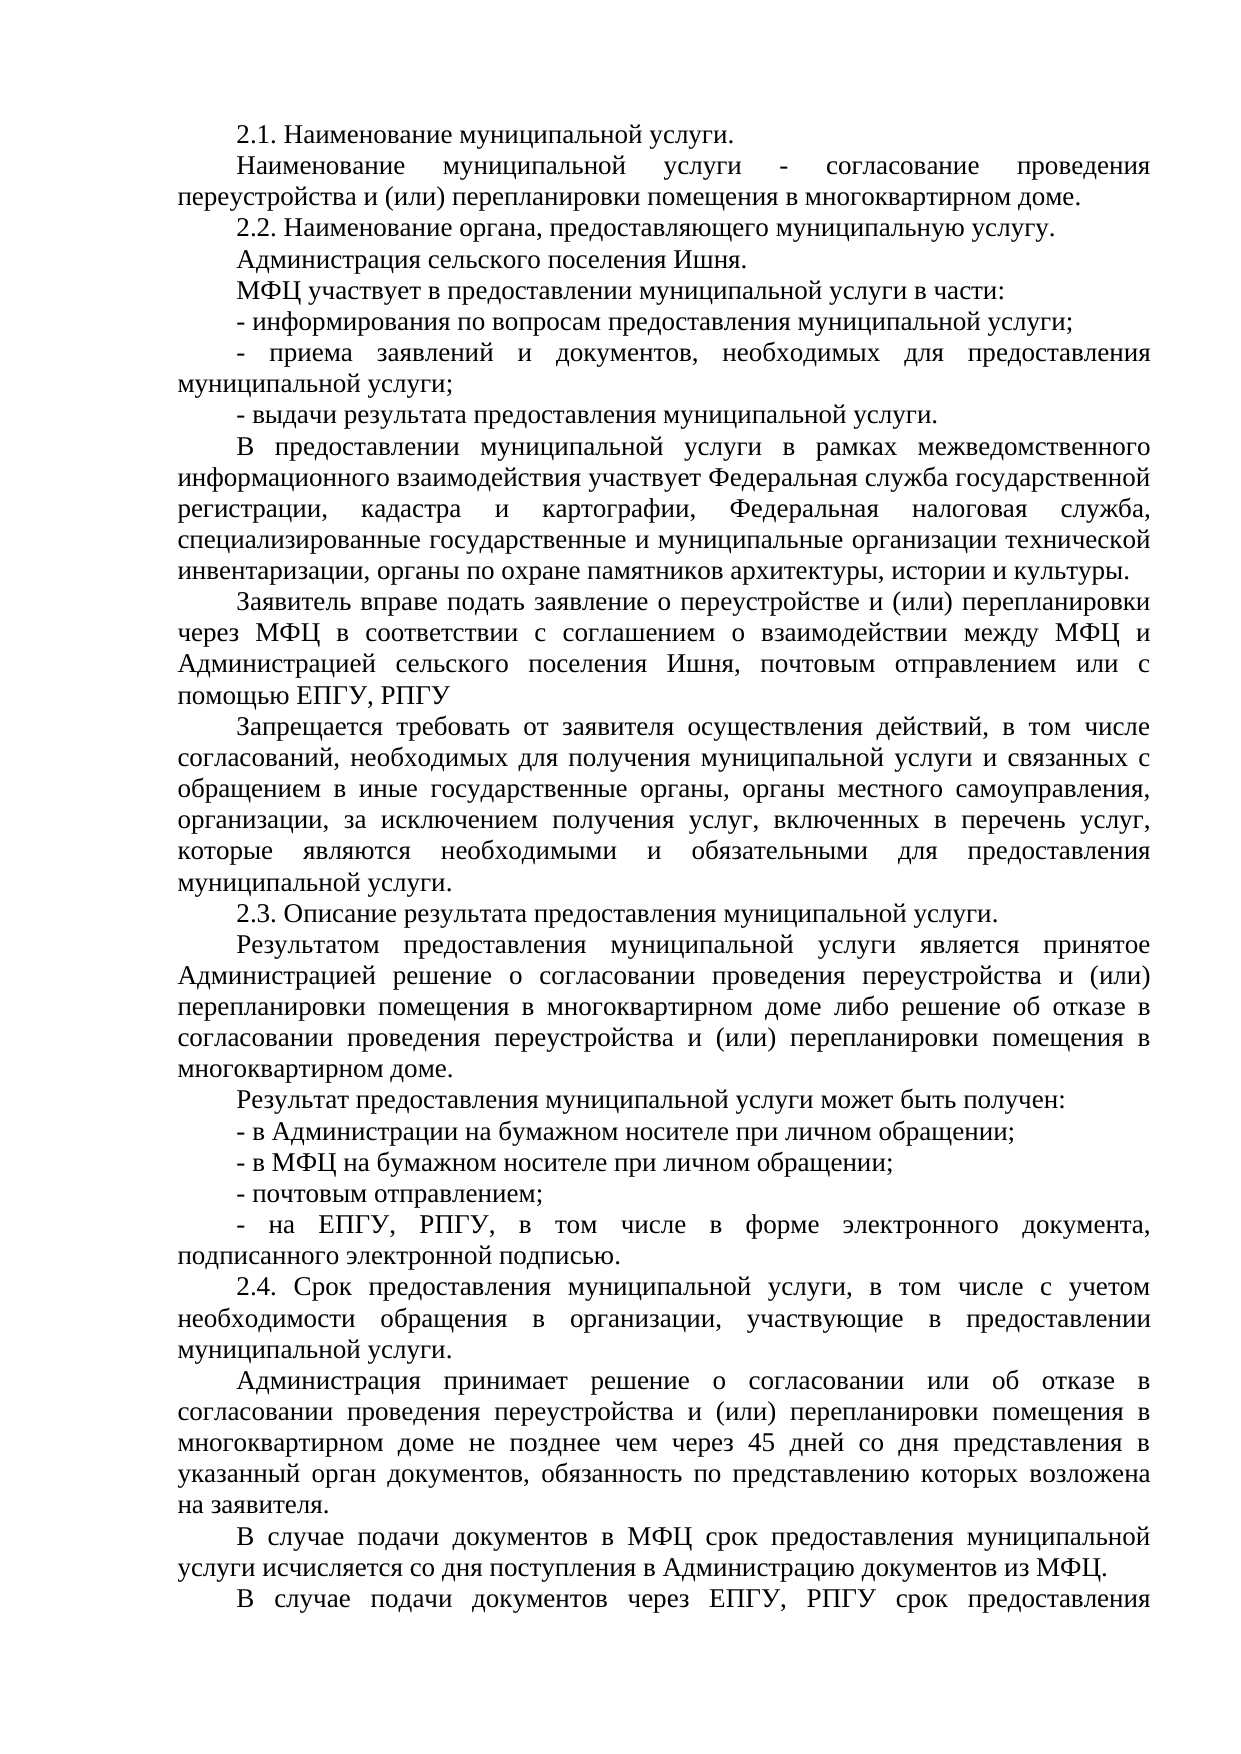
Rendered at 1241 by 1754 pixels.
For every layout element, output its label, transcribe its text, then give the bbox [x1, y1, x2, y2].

text 2.3. Описание результата предоставления муниципальной услуги. [177, 897, 1152, 928]
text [177, 1582, 1152, 1613]
text - на ЕПГУ, РПГУ, в том числе в форме электронного документа, подписанного электронной подписью. [177, 1208, 1152, 1271]
text Результатом предоставления муниципальной услуги является принятое Администрацией решение о согласовании проведения переустройства и (или) перепланировки помещения в многоквартирном доме либо решение об отказе в согласовании проведения переустройства и (или) перепланировки помещения в многоквартирном доме. [177, 928, 1152, 1084]
text МФЦ участвует в предоставлении муниципальной услуги в части: [177, 274, 1152, 305]
text 2.2. Наименование органа, предоставляющего муниципальную услугу. [177, 212, 1152, 243]
text Администрация сельского поселения Ишня. [177, 243, 1152, 274]
text - почтовым отправлением; [177, 1177, 1152, 1208]
text Администрация принимает решение о согласовании или об отказе в согласовании проведения переустройства и (или) перепланировки помещения в многоквартирном доме не позднее чем через 45 дней со дня представления в указанный орган документов, обязанность по представлению которых возложена на заявителя. [177, 1364, 1152, 1520]
text Запрещается требовать от заявителя осуществления действий, в том числе согласований, необходимых для получения муниципальной услуги и связанных с обращением в иные государственные органы, органы местного самоуправления, организации, за исключением получения услуг, включенных в перечень услуг, которые являются необходимыми и обязательными для предоставления муниципальной услуги. [177, 710, 1152, 897]
text 2.4. Срок предоставления муниципальной услуги, в том числе с учетом необходимости обращения в организации, участвующие в предоставлении муниципальной услуги. [177, 1271, 1152, 1364]
text Наименование муниципальной услуги - согласование проведения переустройства и (или) перепланировки помещения в многоквартирном доме. [177, 149, 1152, 212]
text - в Администрации на бумажном носителе при личном обращении; [177, 1115, 1152, 1146]
text В случае подачи документов в МФЦ срок предоставления муниципальной услуги исчисляется со дня поступления в Администрацию документов из МФЦ. [177, 1520, 1152, 1582]
text 2.1. Наименование муниципальной услуги. [177, 118, 1152, 149]
text - информирования по вопросам предоставления муниципальной услуги; [177, 305, 1152, 336]
text - в МФЦ на бумажном носителе при личном обращении; [177, 1146, 1152, 1177]
text В предоставлении муниципальной услуги в рамках межведомственного информационного взаимодействия участвует Федеральная служба государственной регистрации, кадастра и картографии, Федеральная налоговая служба, специализированные государственные и муниципальные организации технической инвентаризации, органы по охране памятников архитектуры, истории и культуры. [177, 429, 1152, 585]
text Заявитель вправе подать заявление о переустройстве и (или) перепланировки через МФЦ в соответствии с соглашением о взаимодействии между МФЦ и Администрацией сельского поселения Ишня, почтовым отправлением или с помощью ЕПГУ, РПГУ [177, 585, 1152, 710]
text - выдачи результата предоставления муниципальной услуги. [177, 398, 1152, 429]
text - приема заявлений и документов, необходимых для предоставления муниципальной услуги; [177, 336, 1152, 398]
text Результат предоставления муниципальной услуги может быть получен: [177, 1084, 1152, 1115]
